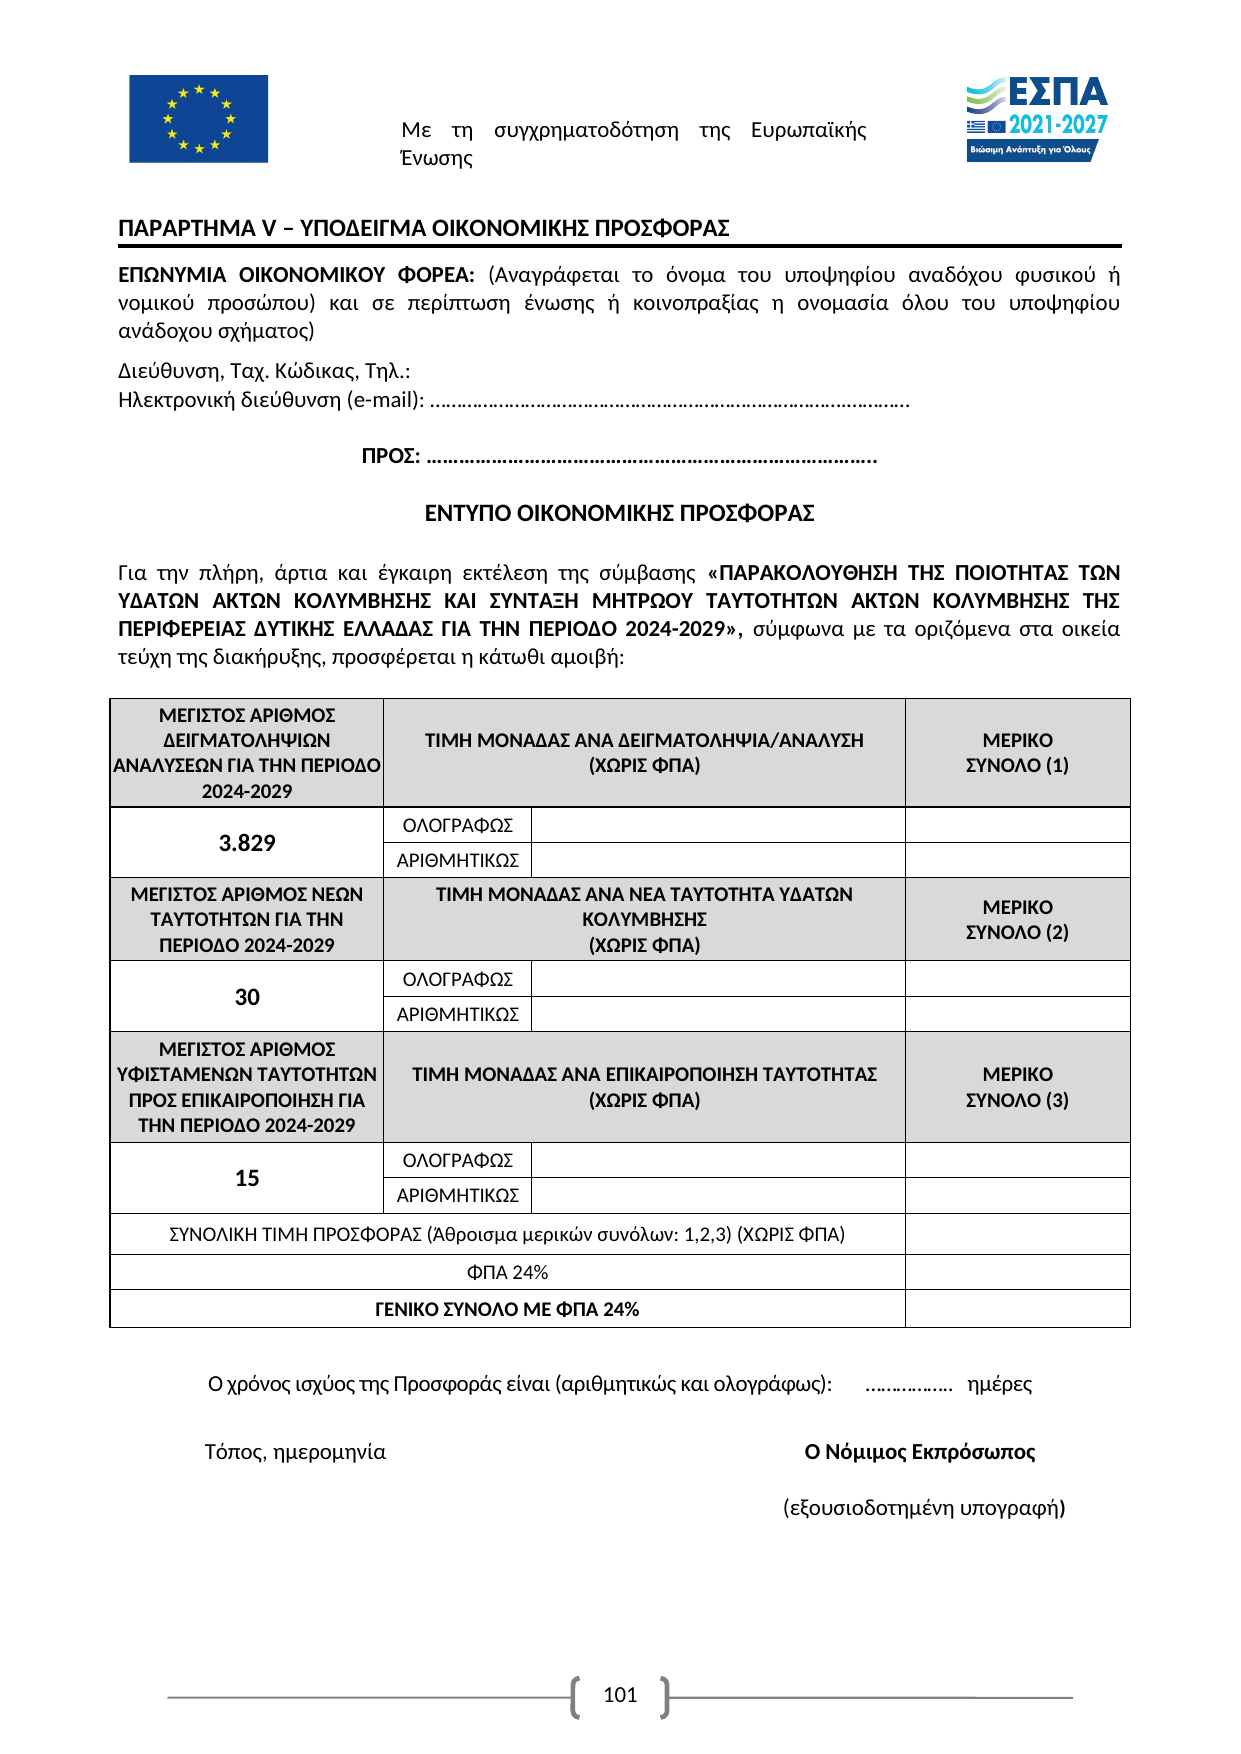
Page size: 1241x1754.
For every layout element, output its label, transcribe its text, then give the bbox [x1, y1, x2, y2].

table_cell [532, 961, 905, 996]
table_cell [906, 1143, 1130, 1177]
text ΕΝΤΥΠΟ ΟΙΚΟΝΟΜΙΚΗΣ ΠΡΟΣΦΟΡΑΣ [118, 497, 1121, 527]
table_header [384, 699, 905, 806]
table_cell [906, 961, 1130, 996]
picture [964, 75, 1111, 165]
text ΠΡΟΣ: ……………………………………………………………………….. [118, 441, 1122, 469]
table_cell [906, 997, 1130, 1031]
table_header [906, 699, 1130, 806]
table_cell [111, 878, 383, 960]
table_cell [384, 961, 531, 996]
text Για την πλήρη, άρτια και έγκαιρη εκτέλεση της σύμβασης «ΠΑΡΑΚΟΛΟΥΘΗΣΗ ΤΗΣ ΠΟΙΟΤΗΤΑΣ ΤΩΝ ΥΔΑΤΩΝ ΑΚΤΩΝ ΚΟΛΥΜΒΗΣΗΣ ΚΑΙ ΣΥΝΤΑΞΗ ΜΗΤΡΩΟΥ ΤΑΥΤΟΤΗΤΩΝ ΑΚΤΩΝ ΚΟΛΥΜΒΗΣΗΣ ΤΗΣ ΠΕΡΙΦΕΡΕΙΑΣ ΔΥΤΙΚΗΣ ΕΛΛΑΔΑΣ ΓΙΑ ΤΗΝ ΠΕΡΙΟΔΟ 2024-2029», σύμφωνα με τα οριζόμενα στα οικεία τεύχη της διακήρυξης, προσφέρεται η κάτωθι αμοιβή: [118, 558, 1121, 670]
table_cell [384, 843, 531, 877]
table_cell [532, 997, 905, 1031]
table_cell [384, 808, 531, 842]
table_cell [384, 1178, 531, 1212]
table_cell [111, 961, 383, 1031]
subtitle ΠΑΡΑΡΤΗΜΑ V – ΥΠΟΔΕΙΓΜΑ ΟΙΚΟΝΟΜΙΚΗΣ ΠΡΟΣΦΟΡΑΣ [118, 212, 1122, 244]
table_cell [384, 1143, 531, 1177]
picture [129, 75, 269, 163]
text (εξουσιοδοτημένη υπογραφή) [783, 1493, 1122, 1521]
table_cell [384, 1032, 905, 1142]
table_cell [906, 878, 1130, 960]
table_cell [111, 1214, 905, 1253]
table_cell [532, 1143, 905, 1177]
text Ηλεκτρονική διεύθυνση (e-mail): …………………………………………………………………….………… [118, 385, 1122, 413]
text Διεύθυνση, Ταχ. Κώδικας, Τηλ.: [118, 357, 1122, 385]
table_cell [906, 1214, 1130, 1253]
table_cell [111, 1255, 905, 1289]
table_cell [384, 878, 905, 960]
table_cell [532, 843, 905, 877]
text Τόπος, ημερομηνία Ο Νόμιμος Εκπρόσωπος [118, 1437, 1122, 1465]
text Ο χρόνος ισχύος της Προσφοράς είναι (αριθμητικώς και ολογράφως): …………….. ημέρες [118, 1369, 1122, 1397]
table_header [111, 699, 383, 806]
text ΕΠΩΝΥΜΙΑ ΟΙΚΟΝΟΜΙΚΟΥ ΦΟΡΕΑ: (Αναγράφεται το όνομα του υποψηφίου αναδόχου φυσικού ή νομικού προσώπου) και σε περίπτωση ένωσης ή κοινοπραξίας η ονομασία όλου του υποψηφίου ανάδοχου σχήματος) [118, 260, 1122, 344]
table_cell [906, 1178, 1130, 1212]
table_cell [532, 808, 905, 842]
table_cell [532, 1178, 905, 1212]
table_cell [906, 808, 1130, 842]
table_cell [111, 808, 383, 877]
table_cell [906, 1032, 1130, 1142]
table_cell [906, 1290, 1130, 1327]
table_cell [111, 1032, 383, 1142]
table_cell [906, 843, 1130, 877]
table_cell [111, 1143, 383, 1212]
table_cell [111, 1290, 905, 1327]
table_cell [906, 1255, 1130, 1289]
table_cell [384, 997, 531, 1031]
